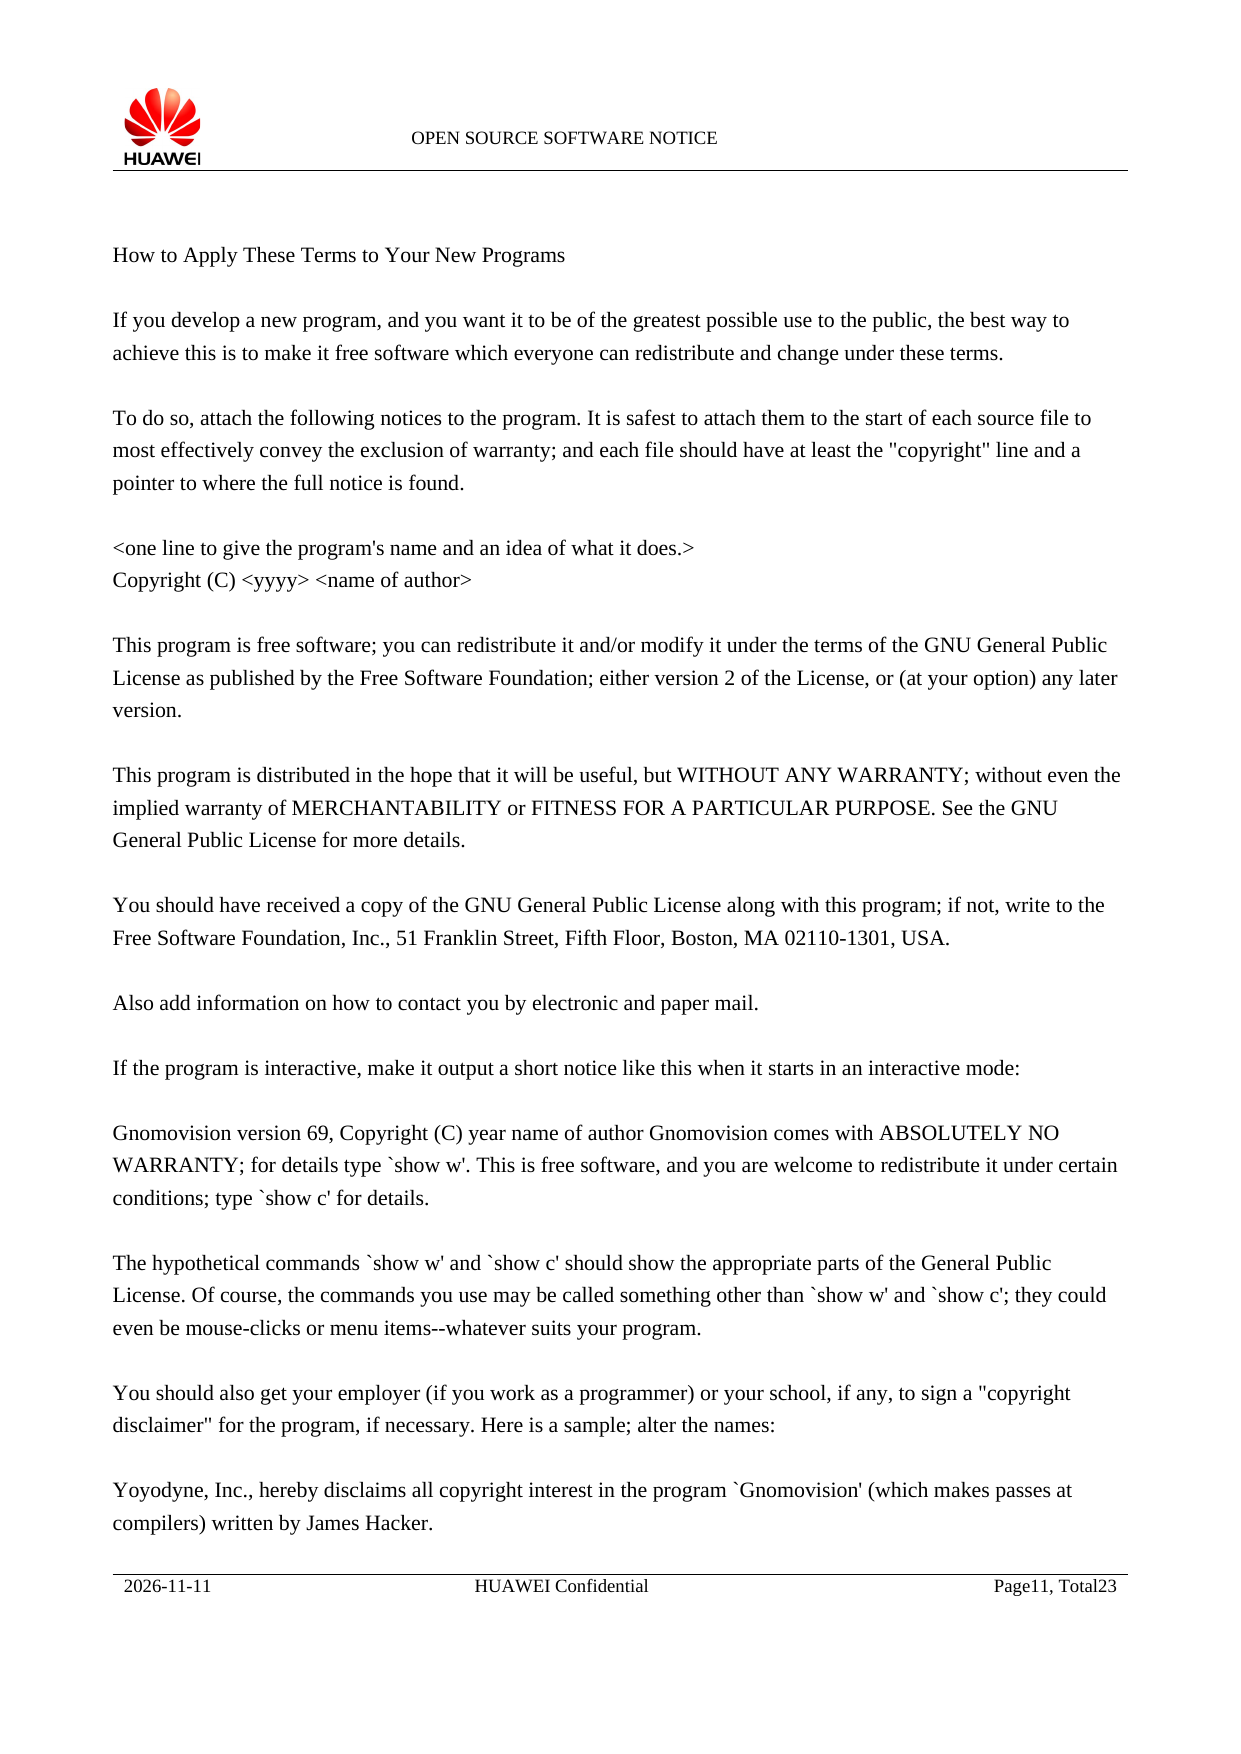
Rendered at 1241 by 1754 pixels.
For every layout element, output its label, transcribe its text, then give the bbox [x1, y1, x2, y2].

picture [124, 88, 201, 165]
